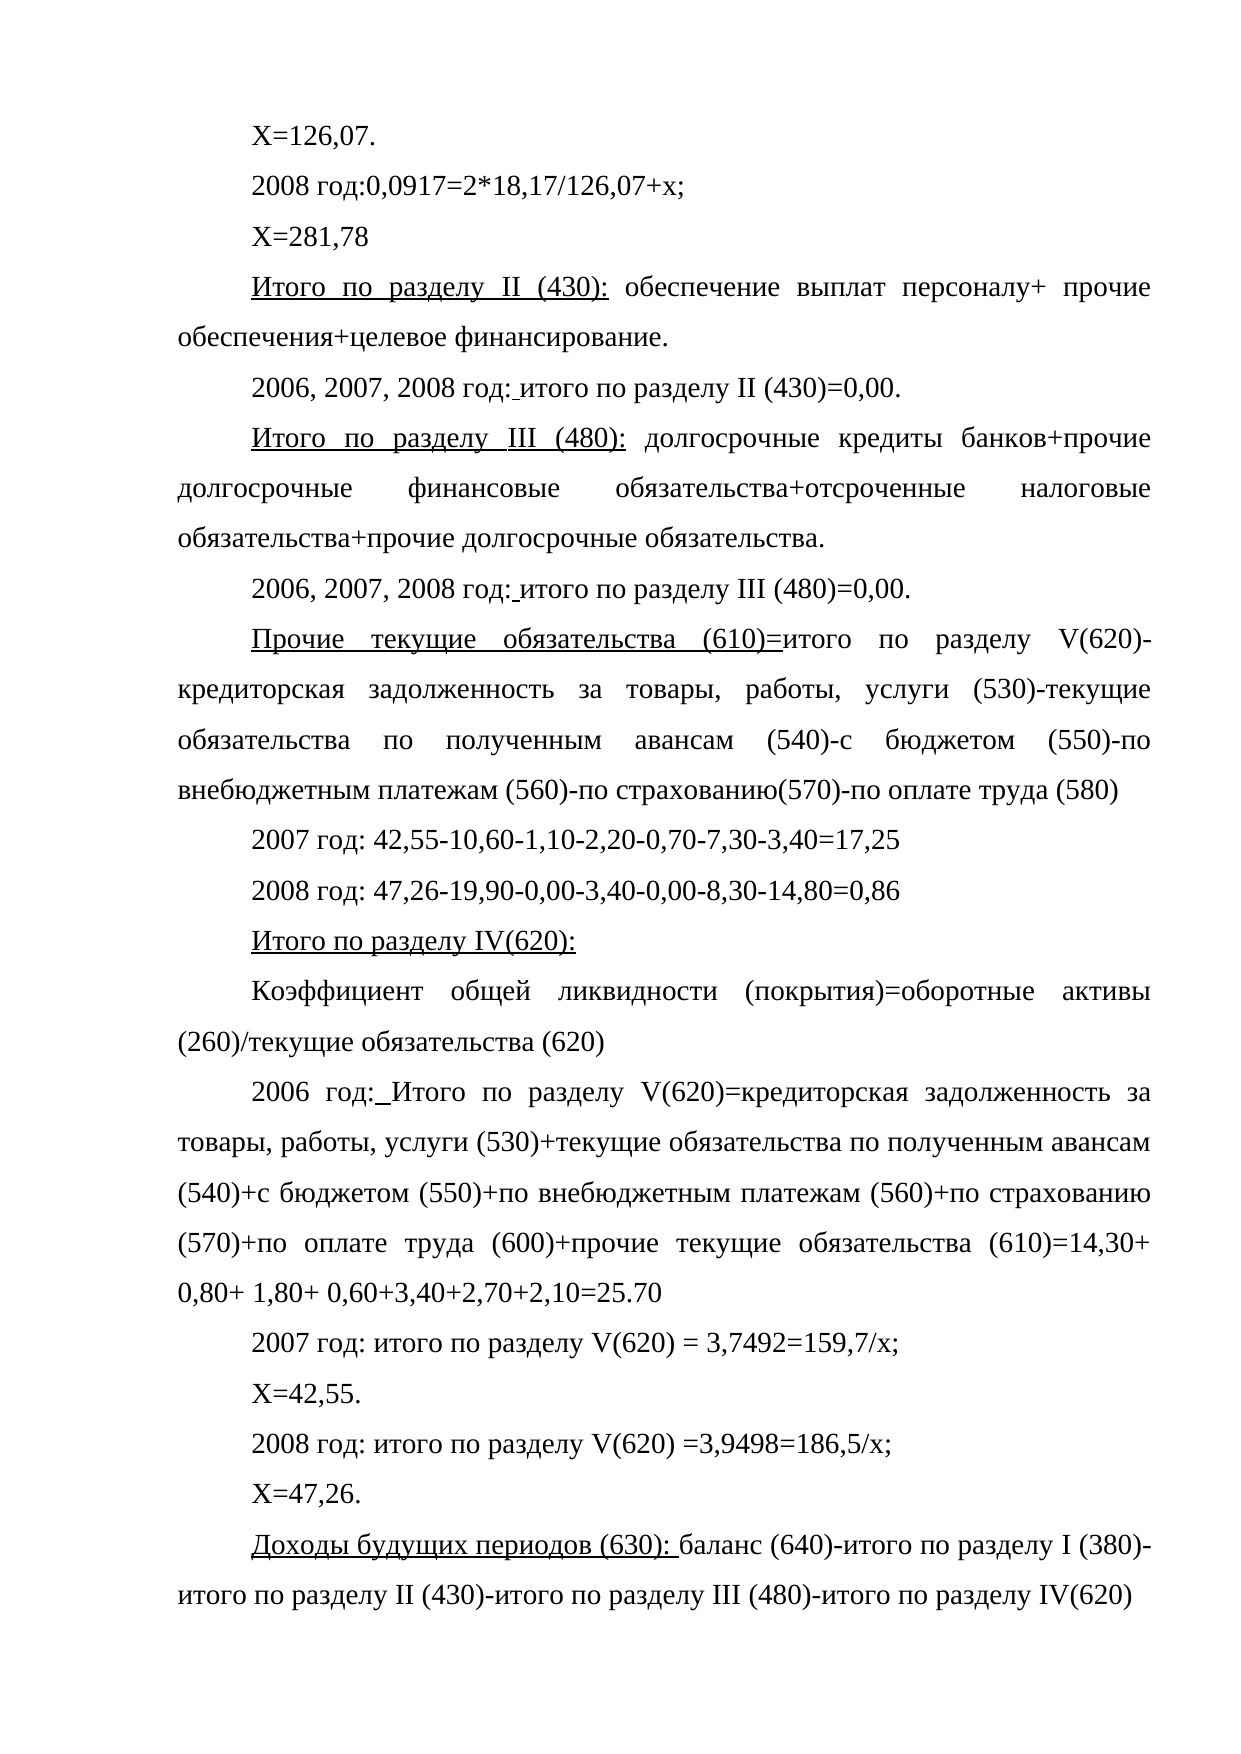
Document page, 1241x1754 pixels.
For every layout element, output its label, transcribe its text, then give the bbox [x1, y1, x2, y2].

text 2007 год: итого по разделу V(620) = 3,7492=159,7/х; [177, 1326, 1152, 1359]
text 2006, 2007, 2008 год: итого по разделу II (430)=0,00. [177, 370, 1152, 403]
text Итого по разделу IV(620): [177, 923, 1152, 957]
text 2008 год: 47,26-19,90-0,00-3,40-0,00-8,30-14,80=0,86 [177, 873, 1152, 906]
text Прочие текущие обязательства (610)=итого по разделу V(620)- кредиторская задолженность за товары, работы, услуги (530)-текущие обязательства по полученным авансам (540)-с бюджетом (550)-по внебюджетным платежам (560)-по страхованию(570)-по оплате труда (580) [177, 621, 1152, 806]
text 2006 год: Итого по разделу V(620)=кредиторская задолженность за товары, работы, услуги (530)+текущие обязательства по полученным авансам (540)+с бюджетом (550)+по внебюджетным платежам (560)+по страхованию (570)+по оплате труда (600)+прочие текущие обязательства (610)=14,30+ 0,80+ 1,80+ 0,60+3,40+2,70+2,10=25.70 [177, 1074, 1152, 1309]
text Х=126,07. [177, 118, 1152, 152]
text Х=281,78 [177, 219, 1152, 252]
text 2008 год:0,0917=2*18,17/126,07+х; [177, 168, 1152, 202]
text Коэффициент общей ликвидности (покрытия)=оборотные активы (260)/текущие обязательства (620) [177, 973, 1152, 1057]
text Итого по разделу II (430): обеспечение выплат персоналу+ прочие обеспечения+целевое финансирование. [177, 269, 1152, 353]
text 2006, 2007, 2008 год: итого по разделу III (480)=0,00. [177, 571, 1152, 604]
text Х=47,26. [177, 1477, 1152, 1510]
text 2008 год: итого по разделу V(620) =3,9498=186,5/х; [177, 1426, 1152, 1460]
text Итого по разделу III (480): долгосрочные кредиты банков+прочие долгосрочные финансовые обязательства+отсроченные налоговые обязательства+прочие долгосрочные обязательства. [177, 420, 1152, 554]
text 2007 год: 42,55-10,60-1,10-2,20-0,70-7,30-3,40=17,25 [177, 822, 1152, 856]
text Доходы будущих периодов (630): баланс (640)-итого по разделу I (380)-итого по разделу II (430)-итого по разделу III (480)-итого по разделу IV(620) [177, 1527, 1152, 1611]
text Х=42,55. [177, 1376, 1152, 1409]
